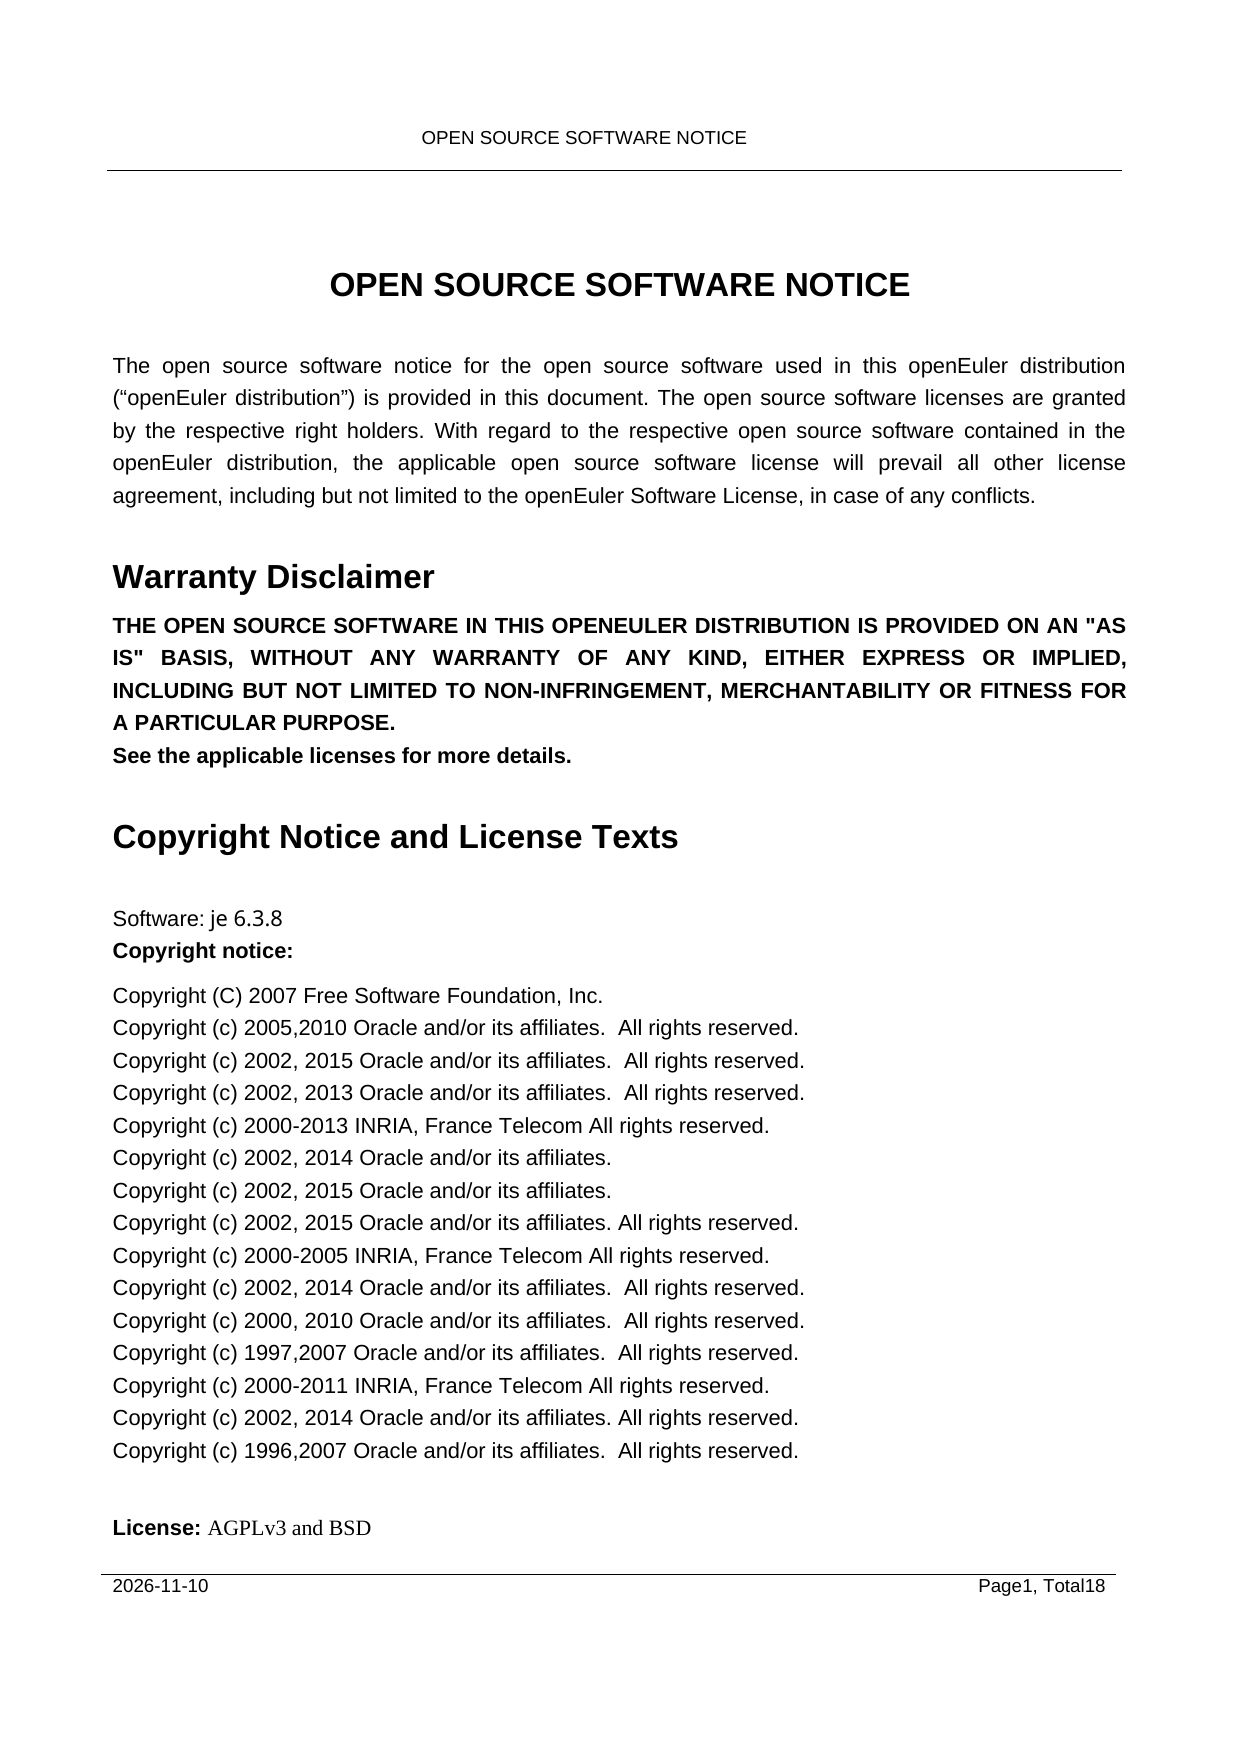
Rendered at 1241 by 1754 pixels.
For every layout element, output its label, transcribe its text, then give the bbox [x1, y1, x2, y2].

text Copyright (c) 2000, 2010 Oracle and/or its affiliates. All rights reserved. [112, 1304, 1128, 1337]
text The open source software notice for the open source software used in this openEuler distribution (“openEuler distribution”) is provided in this document. The open source software licenses are granted by the respective right holders. With regard to the respective open source software contained in the openEuler distribution, the applicable open source software license will prevail all other license agreement, including but not limited to the openEuler Software License, in case of any conflicts. [112, 349, 1128, 511]
text Software: je 6.3.8 [112, 901, 1128, 934]
text Copyright (c) 2002, 2014 Oracle and/or its affiliates. All rights reserved. [112, 1272, 1128, 1304]
text License: AGPLv3 and BSD [112, 1512, 1128, 1544]
text Copyright (C) 2007 Free Software Foundation, Inc. [112, 979, 1128, 1012]
text Copyright (c) 2000-2013 INRIA, France Telecom All rights reserved. [112, 1109, 1128, 1142]
text Copyright (c) 2002, 2015 Oracle and/or its affiliates. All rights reserved. [112, 1207, 1128, 1239]
text Copyright Notice and License Texts [112, 804, 1128, 869]
text THE OPEN SOURCE SOFTWARE IN THIS OPENEULER DISTRIBUTION IS PROVIDED ON AN "AS IS" BASIS, WITHOUT ANY WARRANTY OF ANY KIND, EITHER EXPRESS OR IMPLIED, INCLUDING BUT NOT LIMITED TO NON-INFRINGEMENT, MERCHANTABILITY OR FITNESS FOR A PARTICULAR PURPOSE. See the applicable licenses for more details. [112, 609, 1128, 771]
text Copyright (c) 2002, 2015 Oracle and/or its affiliates. All rights reserved. [112, 1044, 1128, 1077]
text Warranty Disclaimer [112, 544, 1128, 609]
text Copyright (c) 2002, 2015 Oracle and/or its affiliates. [112, 1174, 1128, 1207]
text Copyright (c) 1997,2007 Oracle and/or its affiliates. All rights reserved. [112, 1337, 1128, 1369]
text Copyright (c) 2000-2011 INRIA, France Telecom All rights reserved. [112, 1369, 1128, 1402]
text Copyright (c) 1996,2007 Oracle and/or its affiliates. All rights reserved. [112, 1434, 1128, 1467]
text Copyright (c) 2002, 2014 Oracle and/or its affiliates. All rights reserved. [112, 1402, 1128, 1434]
text Copyright (c) 2005,2010 Oracle and/or its affiliates. All rights reserved. [112, 1012, 1128, 1044]
text Copyright notice: [112, 934, 1128, 966]
text Copyright (c) 2002, 2014 Oracle and/or its affiliates. [112, 1142, 1128, 1174]
text Copyright (c) 2002, 2013 Oracle and/or its affiliates. All rights reserved. [112, 1077, 1128, 1109]
text OPEN SOURCE SOFTWARE NOTICE [112, 251, 1128, 316]
text Copyright (c) 2000-2005 INRIA, France Telecom All rights reserved. [112, 1239, 1128, 1272]
